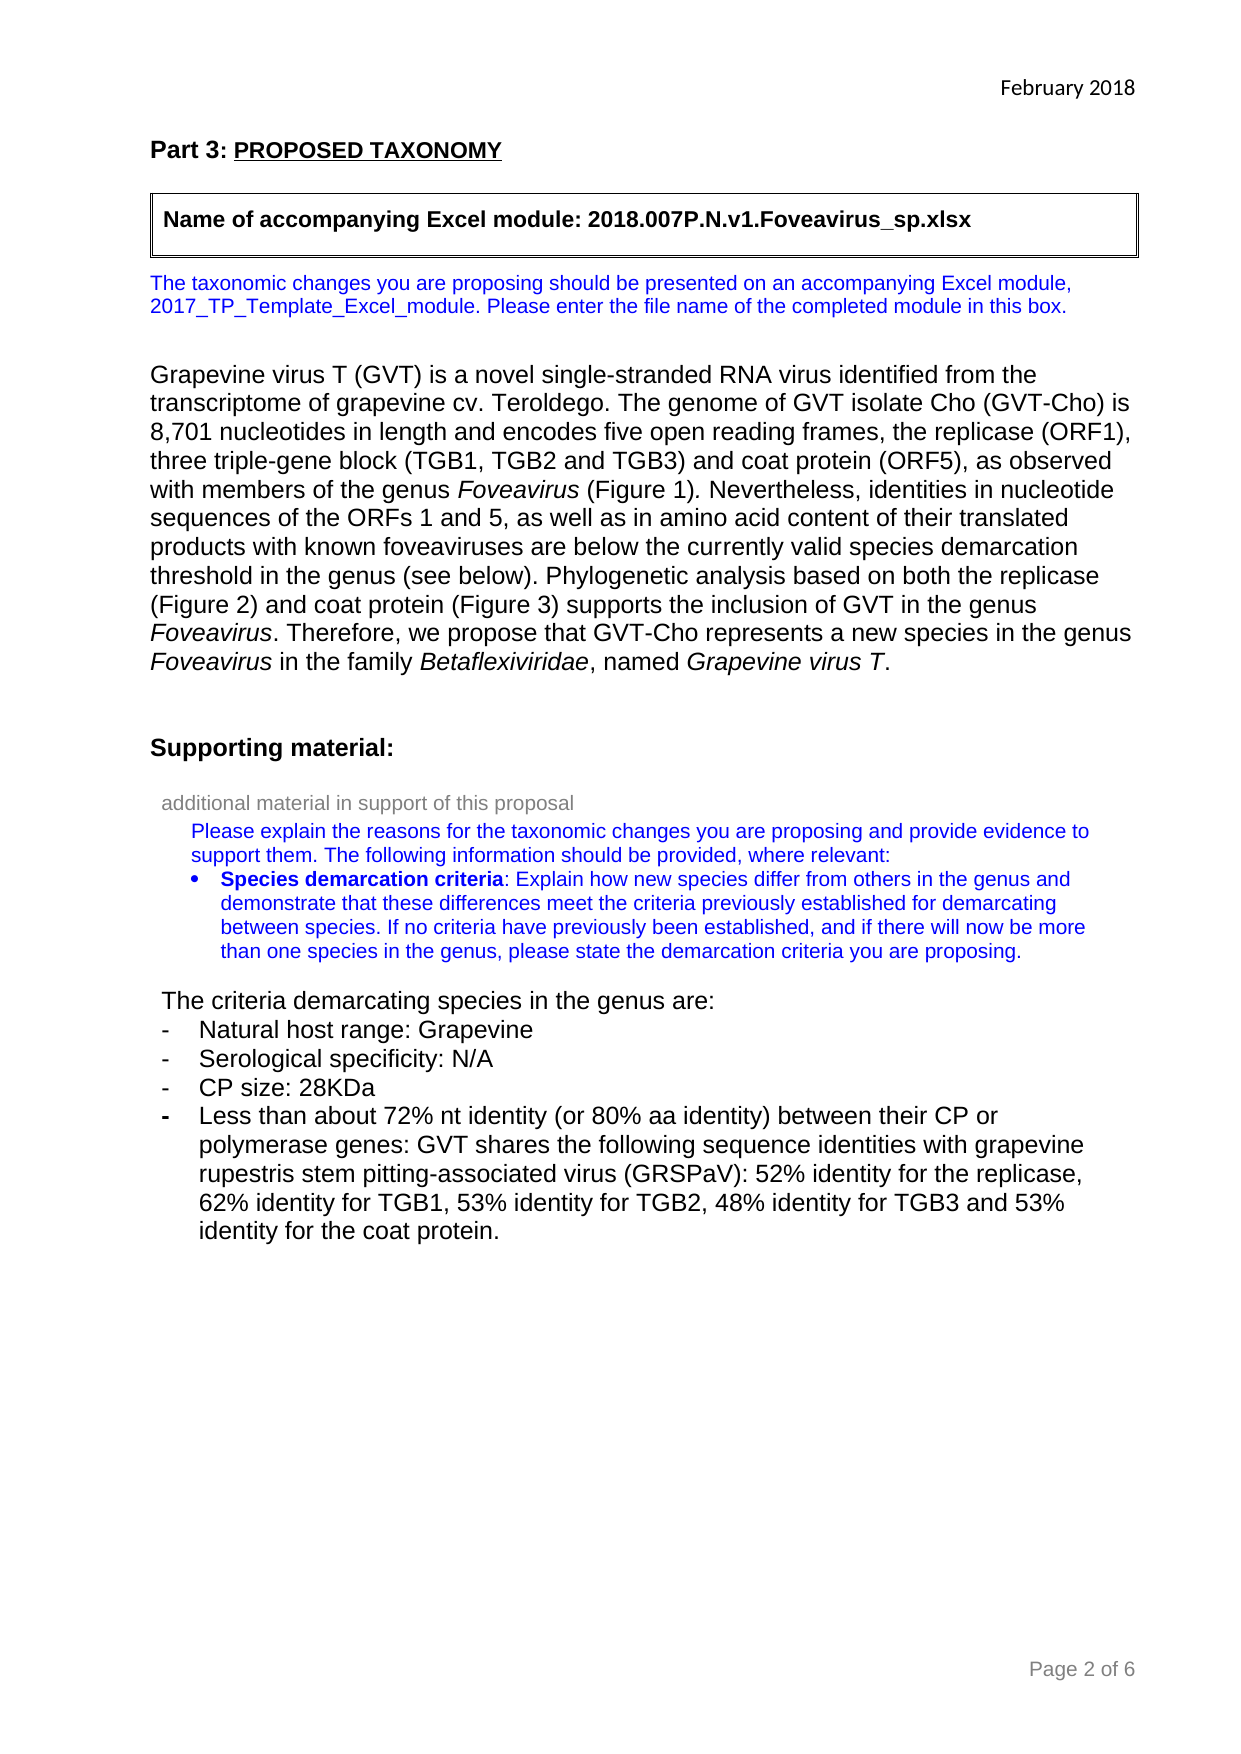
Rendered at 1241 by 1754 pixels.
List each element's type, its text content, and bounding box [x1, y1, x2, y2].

text Part 3: PROPOSED TAXONOMY [150, 135, 1135, 164]
text Grapevine virus T (GVT) is a novel single-stranded RNA virus identified from the transcriptome of grapevine cv. Teroldego. The genome of GVT isolate Cho (GVT-Cho) is 8,701 nucleotides in length and encodes five open reading frames, the replicase (ORF1), three triple-gene block (TGB1, TGB2 and TGB3) and coat protein (ORF5), as observed with members of the genus Foveavirus (Figure 1). Nevertheless, identities in nucleotide sequences of the ORFs 1 and 5, as well as in amino acid content of their translated products with known foveaviruses are below the currently valid species demarcation threshold in the genus (see below). Phylogenetic analysis based on both the replicase (Figure 2) and coat protein (Figure 3) supports the inclusion of GVT in the genus Foveavirus. Therefore, we propose that GVT-Cho represents a new species in the genus Foveavirus in the family Betaflexiviridae, named Grapevine virus T. [150, 359, 1135, 676]
text The taxonomic changes you are proposing should be presented on an accompanying Excel module, 2017_TP_Template_Excel_module. Please enter the file name of the completed module in this box. [150, 270, 1135, 318]
table_header Name of accompanying Excel module: 2018.007P.N.v1.Foveavirus_sp.xlsx [153, 194, 1136, 255]
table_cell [150, 819, 1111, 1590]
text Supporting material: [150, 733, 1135, 762]
table_header additional material in support of this proposal [150, 791, 1111, 818]
